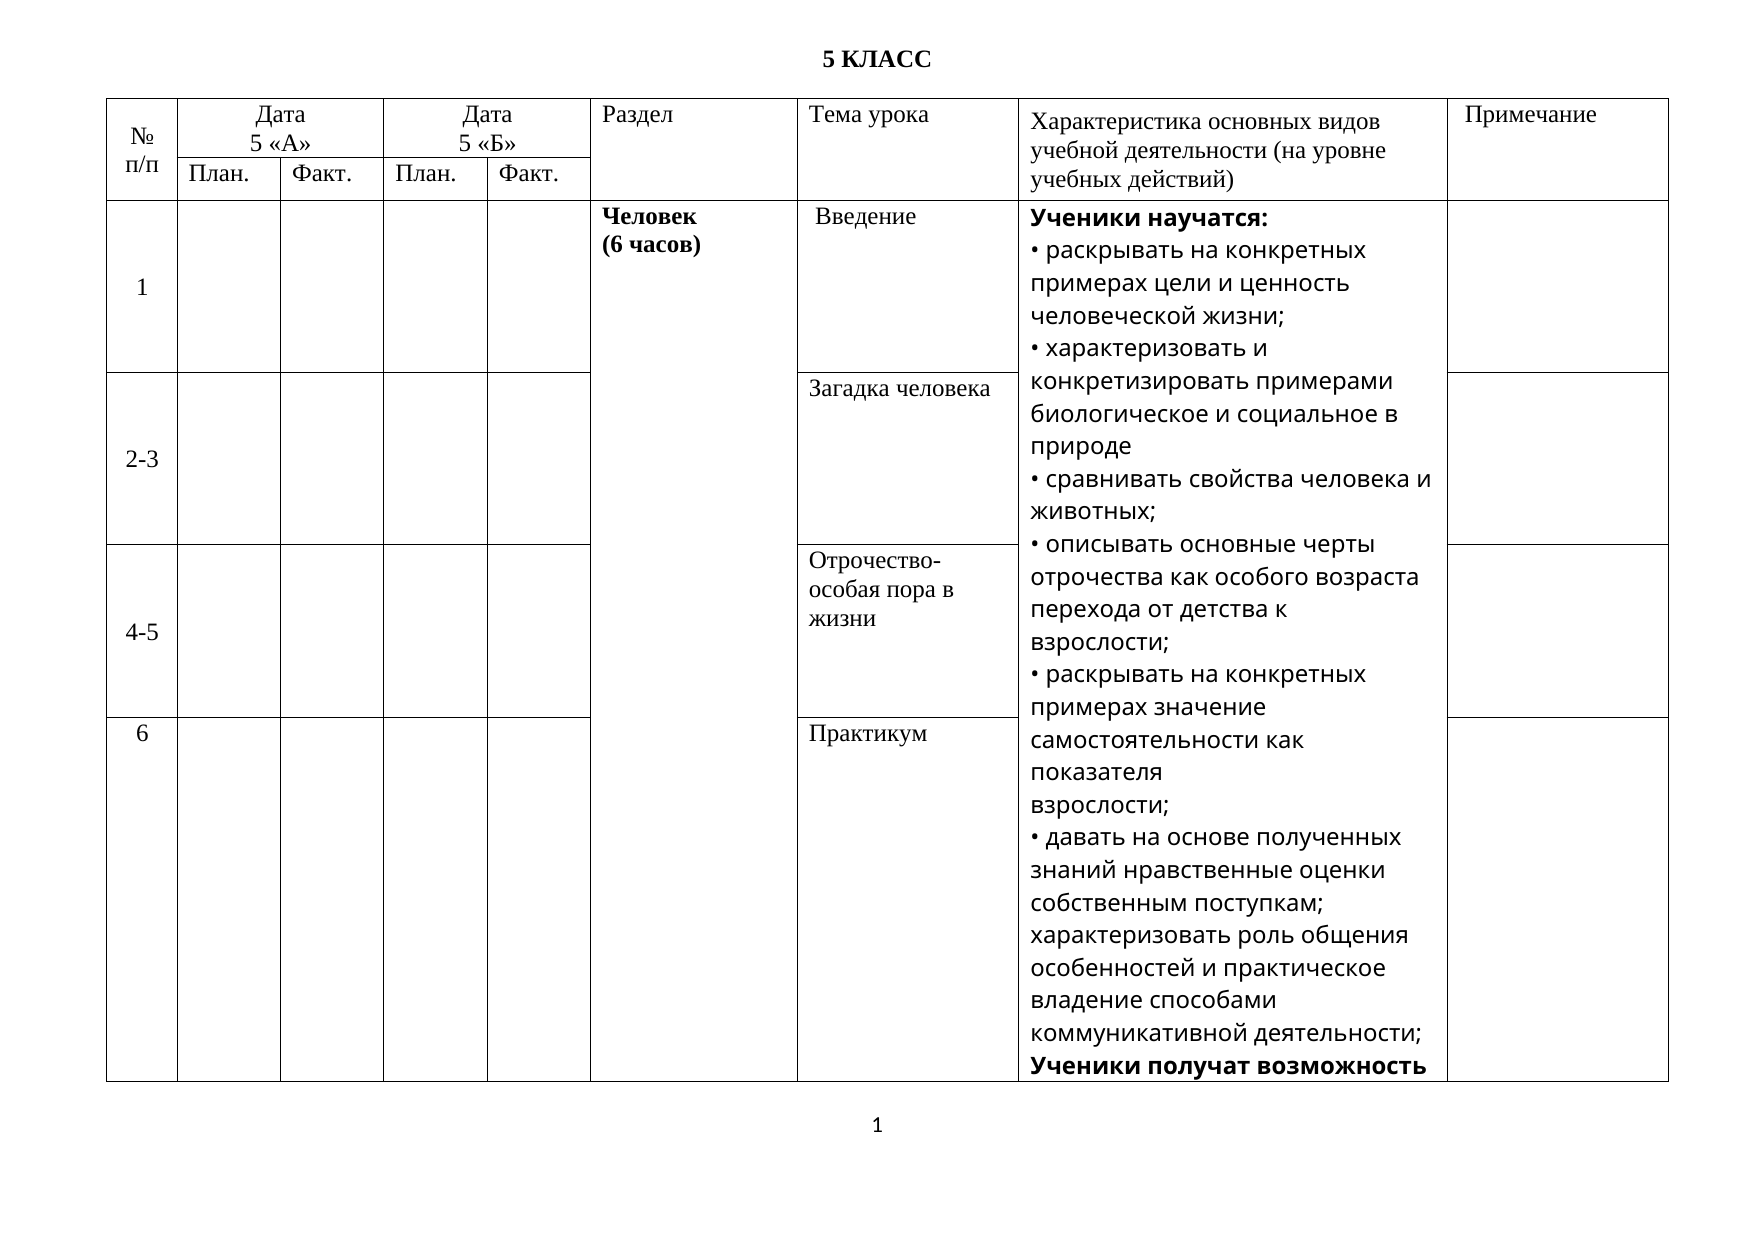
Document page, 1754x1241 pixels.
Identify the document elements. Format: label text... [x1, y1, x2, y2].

table_cell План. [384, 158, 487, 200]
table_header Тема урока [798, 99, 1018, 200]
table_cell 1 [107, 201, 177, 372]
table_cell [488, 201, 590, 372]
table_cell Практикум [798, 718, 1018, 1081]
table_cell 2-3 [107, 373, 177, 544]
table_cell [1448, 201, 1668, 372]
table_cell [488, 373, 590, 544]
table_header Раздел [591, 99, 797, 200]
table_cell [178, 201, 280, 372]
text 5 КЛАСС [118, 44, 1636, 73]
table_cell Факт. [488, 158, 590, 200]
table_cell Факт. [281, 158, 383, 200]
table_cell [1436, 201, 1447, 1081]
table_cell [281, 373, 383, 544]
table_cell [178, 545, 280, 717]
table_cell 4-5 [107, 545, 177, 717]
table_cell 6 [107, 718, 177, 1081]
table_cell [384, 718, 487, 1081]
table_cell [1448, 545, 1668, 717]
table_cell [178, 718, 280, 1081]
table_header Дата 5 «Б» [384, 99, 590, 157]
table_cell План. [178, 158, 280, 200]
table_cell [384, 545, 487, 717]
table_header Характеристика основных видов учебной деятельности (на уровне учебных действий) [1019, 99, 1447, 200]
table_header Примечание [1448, 99, 1668, 200]
table_cell [1448, 718, 1668, 1081]
table_header Дата 5 «А» [178, 99, 383, 157]
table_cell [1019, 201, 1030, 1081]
table_cell [488, 545, 590, 717]
table_cell [384, 201, 487, 372]
table_cell [384, 373, 487, 544]
table_cell [281, 718, 383, 1081]
table_cell [281, 201, 383, 372]
table_cell Отрочество- особая пора в жизни [798, 545, 1018, 717]
table_cell Человек (6 часов) [591, 201, 797, 1081]
table_cell [1448, 373, 1668, 544]
table_header № п/п [107, 99, 177, 200]
table_cell Введение [798, 201, 1018, 372]
table_cell Загадка человека [798, 373, 1018, 544]
table_cell [488, 718, 590, 1081]
table_cell [281, 545, 383, 717]
table_cell [178, 373, 280, 544]
